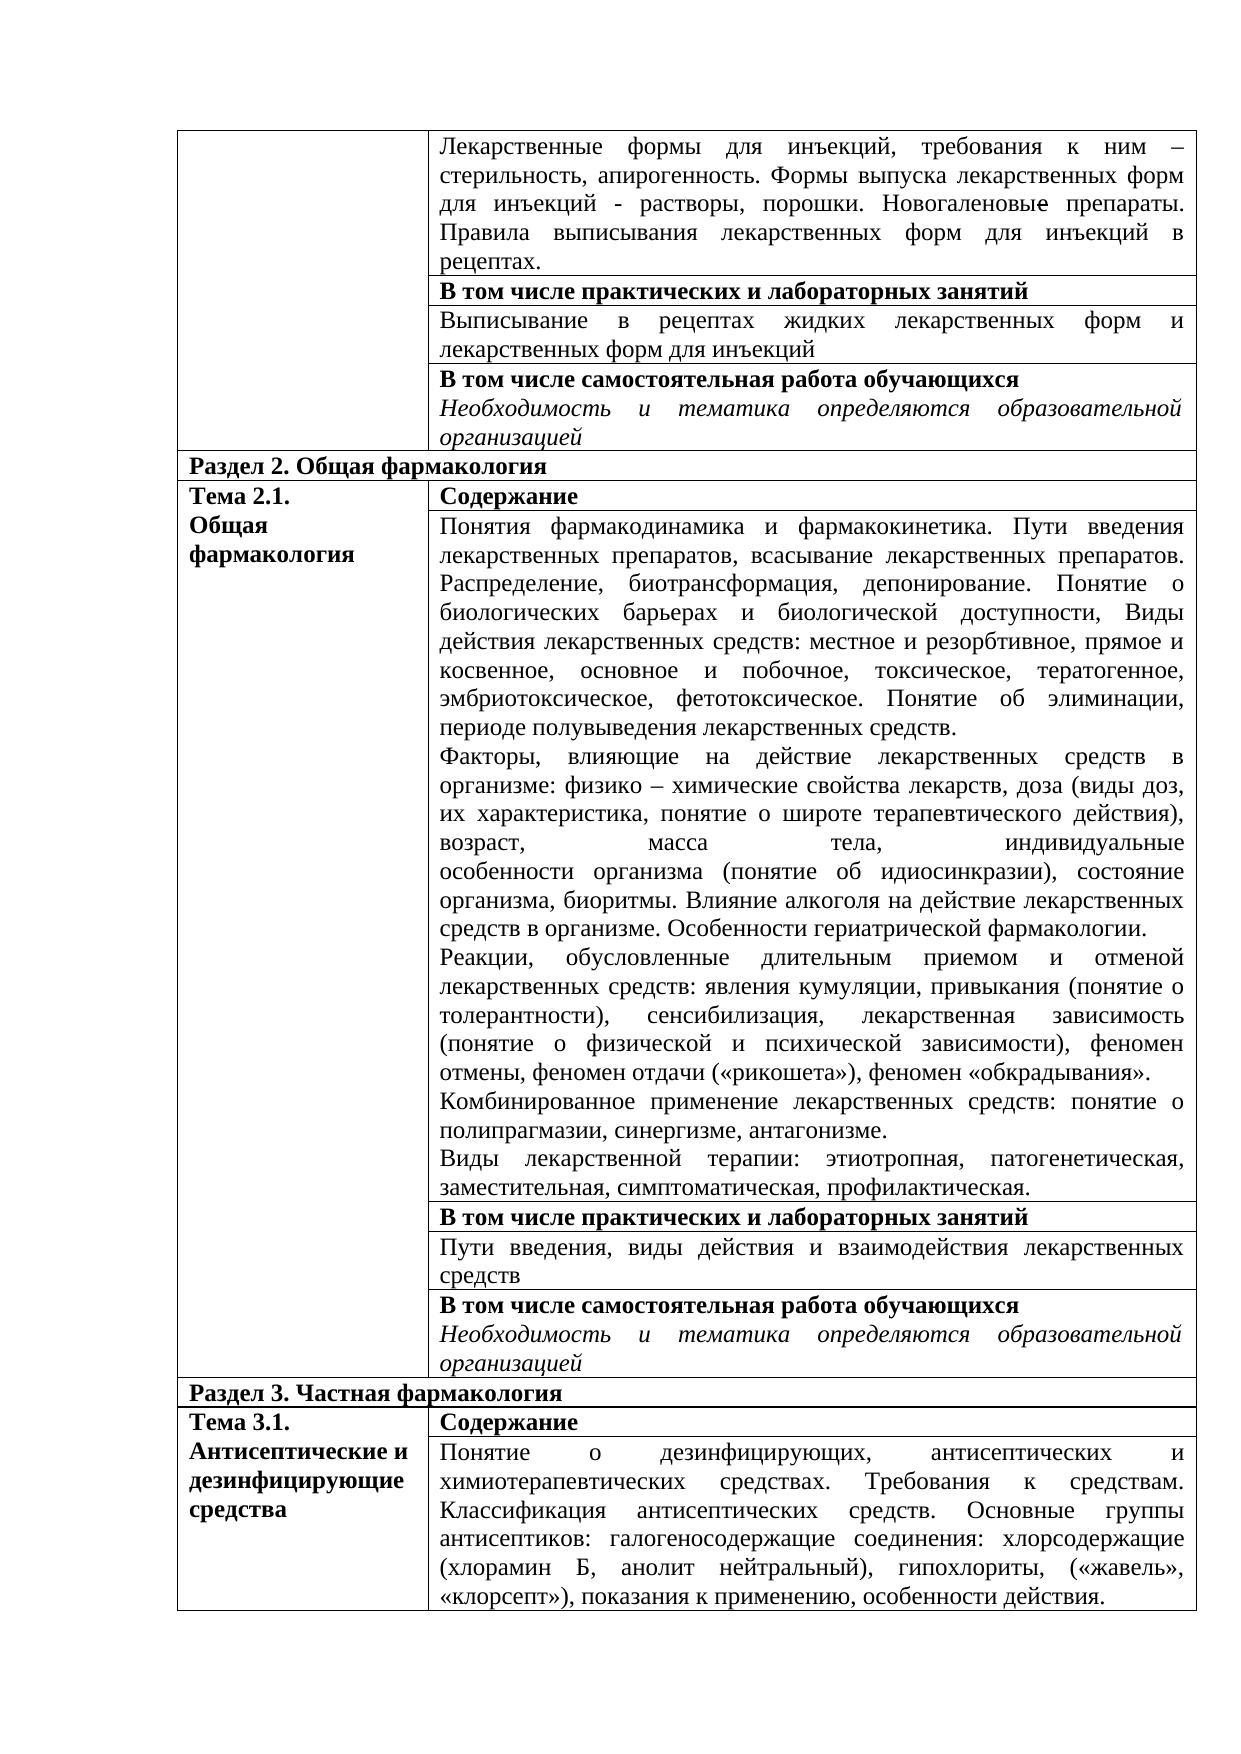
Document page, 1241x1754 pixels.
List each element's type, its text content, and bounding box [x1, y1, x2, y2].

table_cell В том числе практических и лабораторных занятий [429, 276, 1196, 304]
table_cell Содержание [429, 1408, 1196, 1436]
table_cell В том числе самостоятельная работа обучающихся Необходимость и тематика определяются образовательной организацией [429, 364, 1196, 450]
table_cell Раздел 2. Общая фармакология [178, 451, 1196, 480]
table_cell В том числе практических и лабораторных занятий [429, 1202, 1196, 1231]
table_cell Тема 3.1. Антисептические и дезинфицирующие средства [178, 1408, 428, 1610]
table_cell Выписывание в рецептах жидких лекарственных форм и лекарственных форм для инъекций [429, 306, 1196, 363]
table_cell Раздел 3. Частная фармакология [178, 1378, 1196, 1406]
table_cell Тема 2.1. Общая фармакология [178, 481, 428, 1377]
table_cell Пути введения, виды действия и взаимодействия лекарственных средств [429, 1232, 1196, 1289]
table_cell В том числе самостоятельная работа обучающихся Необходимость и тематика определяются образовательной организацией [429, 1290, 1196, 1377]
table_cell Понятия фармакодинамика и фармакокинетика. Пути введения лекарственных препаратов, всасывание лекарственных препаратов. Распределение, биотрансформация, депонирование. Понятие о биологических барьерах и биологической доступности, Виды действия лекарственных средств: местное и резорбтивное, прямое и косвенное, основное и побочное, токсическое, тератогенное, эмбриотоксическое, фетотоксическое. Понятие об элиминации, периоде полувыведения лекарственных средств. Факторы, влияющие на действие лекарственных средств в организме: физико – химические свойства лекарств, доза (виды доз, их характеристика, понятие о широте терапевтического действия), возраст, масса тела, индивидуальные особенности организма (понятие об идиосинкразии), состояние организма, биоритмы. Влияние алкоголя на действие лекарственных средств в организме. Особенности гериатрической фармакологии. Реакции, обусловленные длительным приемом и отменой лекарственных средств: явления кумуляции, привыкания (понятие о толерантности), сенсибилизация, лекарственная зависимость (понятие о физической и психической зависимости), феномен отмены, феномен отдачи («рикошета»), феномен «обкрадывания». Комбинированное применение лекарственных средств: понятие о полипрагмазии, синергизме, антагонизме. Виды лекарственной терапии: этиотропная, патогенетическая, заместительная, симптоматическая, профилактическая. [429, 511, 1196, 1201]
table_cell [429, 1437, 1196, 1610]
table_cell Содержание [429, 481, 1196, 510]
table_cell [429, 131, 1196, 275]
